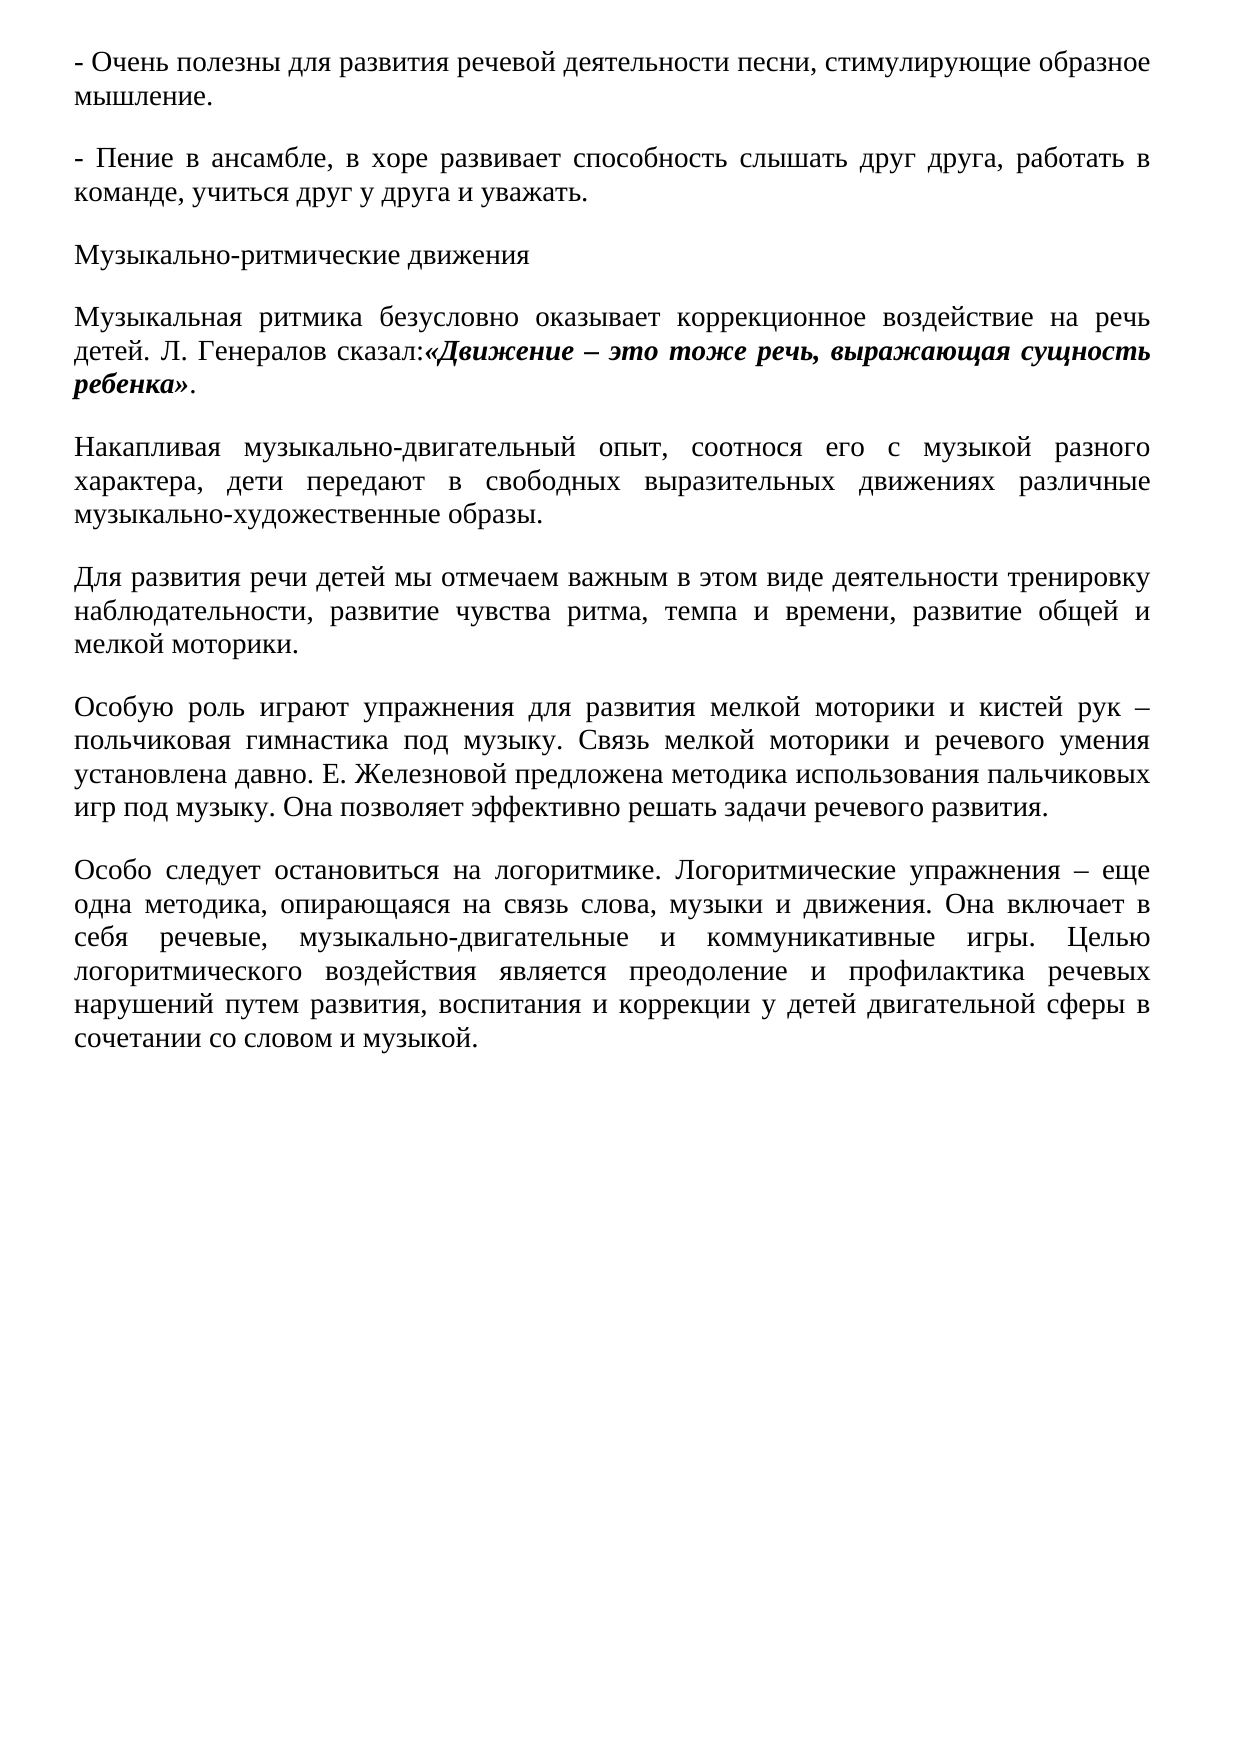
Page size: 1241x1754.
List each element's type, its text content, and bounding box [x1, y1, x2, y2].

text Особую роль играют упражнения для развития мелкой моторики и кистей рук – польчиковая гимнастика под музыку. Связь мелкой моторики и речевого умения установлена давно. Е. Железновой предложена методика использования пальчиковых игр под музыку. Она позволяет эффективно решать задачи речевого развития. [74, 689, 1152, 823]
text Музыкально-ритмические движения [74, 237, 1152, 270]
text Особо следует остановиться на логоритмике. Логоритмические упражнения – еще одна методика, опирающаяся на связь слова, музыки и движения. Она включает в себя речевые, музыкально-двигательные и коммуникативные игры. Целью логоритмического воздействия является преодоление и профилактика речевых нарушений путем развития, воспитания и коррекции у детей двигательной сферы в сочетании со словом и музыкой. [74, 852, 1152, 1053]
text - Пение в ансамбле, в хоре развивает способность слышать друг друга, работать в команде, учиться друг у друга и уважать. [74, 141, 1152, 208]
text Накапливая музыкально-двигательный опыт, соотнося его с музыкой разного характера, дети передают в свободных выразительных движениях различные музыкально-художественные образы. [74, 429, 1152, 530]
text - Очень полезны для развития речевой деятельности песни, стимулирующие образное мышление. [74, 44, 1152, 111]
text Музыкальная ритмика безусловно оказывает коррекционное воздействие на речь детей. Л. Генералов сказал:«Движение – это тоже речь, выражающая сущность ребенка». [74, 299, 1152, 400]
text Для развития речи детей мы отмечаем важным в этом виде деятельности тренировку наблюдательности, развитие чувства ритма, темпа и времени, развитие общей и мелкой моторики. [74, 559, 1152, 660]
